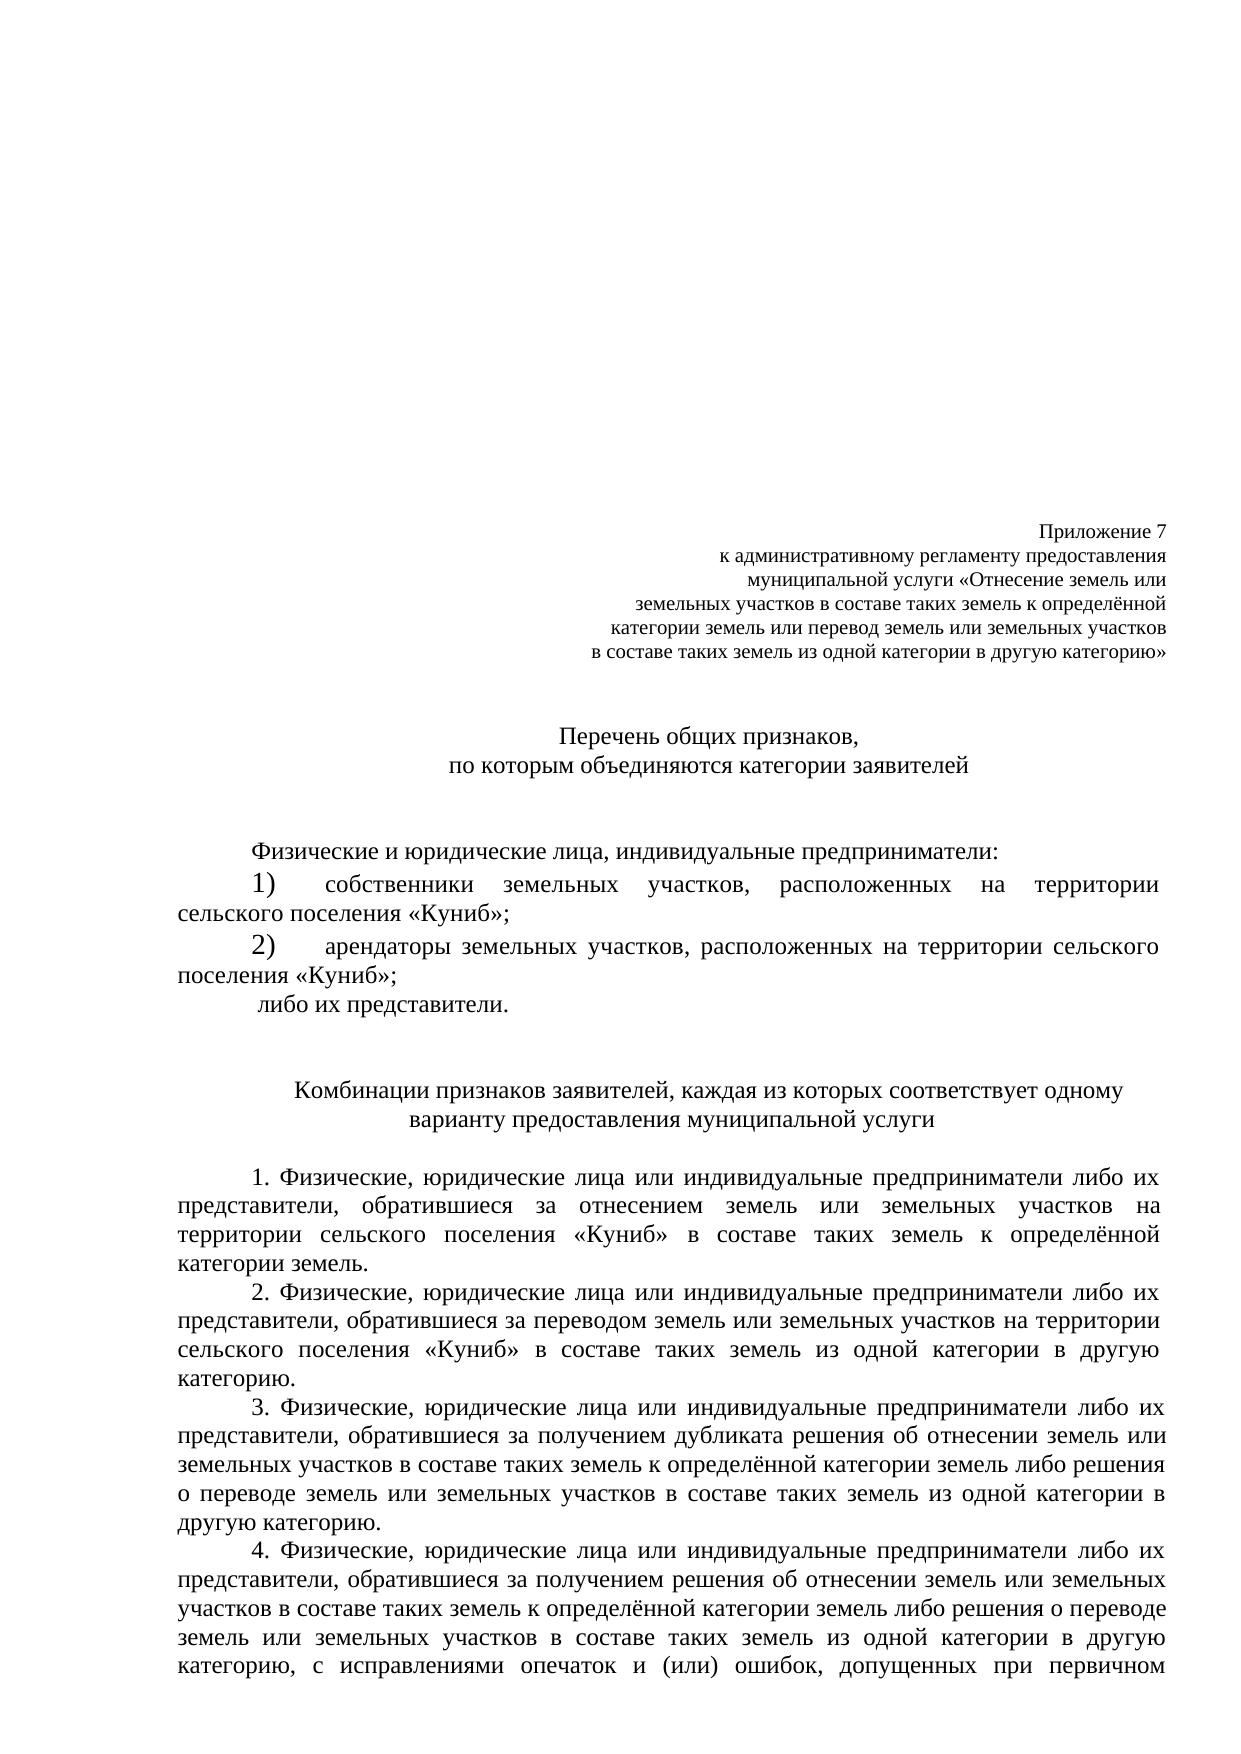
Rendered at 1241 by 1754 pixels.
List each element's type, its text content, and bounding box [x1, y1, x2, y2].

text земельных участков в составе таких земель к определённой [177, 591, 1167, 615]
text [177, 1536, 1167, 1679]
list 1. Физические, юридические лица или индивидуальные предприниматели либо их представители, обратившиеся за отнесением земель или земельных участков на территории сельского поселения «Куниб» в составе таких земель к определённой категории земель. [177, 1162, 1161, 1277]
text Перечень общих признаков, [177, 721, 1167, 750]
text Комбинации признаков заявителей, каждая из которых соответствует одному варианту предоставления муниципальной услуги [177, 1076, 1167, 1133]
text Физические и юридические лица, индивидуальные предприниматели: [177, 836, 1161, 865]
text к административному регламенту предоставления [177, 543, 1167, 567]
list арендаторы земельных участков, расположенных на территории сельского поселения «Куниб»; [276, 960, 1161, 989]
text категории земель или перевод земель или земельных участков [177, 615, 1167, 639]
text в составе таких земель из одной категории в другую категорию» [177, 639, 1167, 663]
text Приложение 7 [177, 519, 1167, 543]
text муниципальной услуги «Отнесение земель или [177, 567, 1167, 591]
list собственники земельных участков, расположенных на территории сельского поселения «Куниб»; [276, 897, 1161, 927]
text либо их представители. [177, 989, 1161, 1018]
text по которым объединяются категории заявителей [177, 750, 1167, 778]
text 3. Физические, юридические лица или индивидуальные предприниматели либо их представители, обратившиеся за получением дубликата решения об отнесении земель или земельных участков в составе таких земель к определённой категории земель либо решения о переводе земель или земельных участков в составе таких земель из одной категории в другую категорию. [177, 1392, 1167, 1536]
list 2. Физические, юридические лица или индивидуальные предприниматели либо их представители, обратившиеся за переводом земель или земельных участков на территории сельского поселения «Куниб» в составе таких земель из одной категории в другую категорию. [177, 1277, 1161, 1392]
